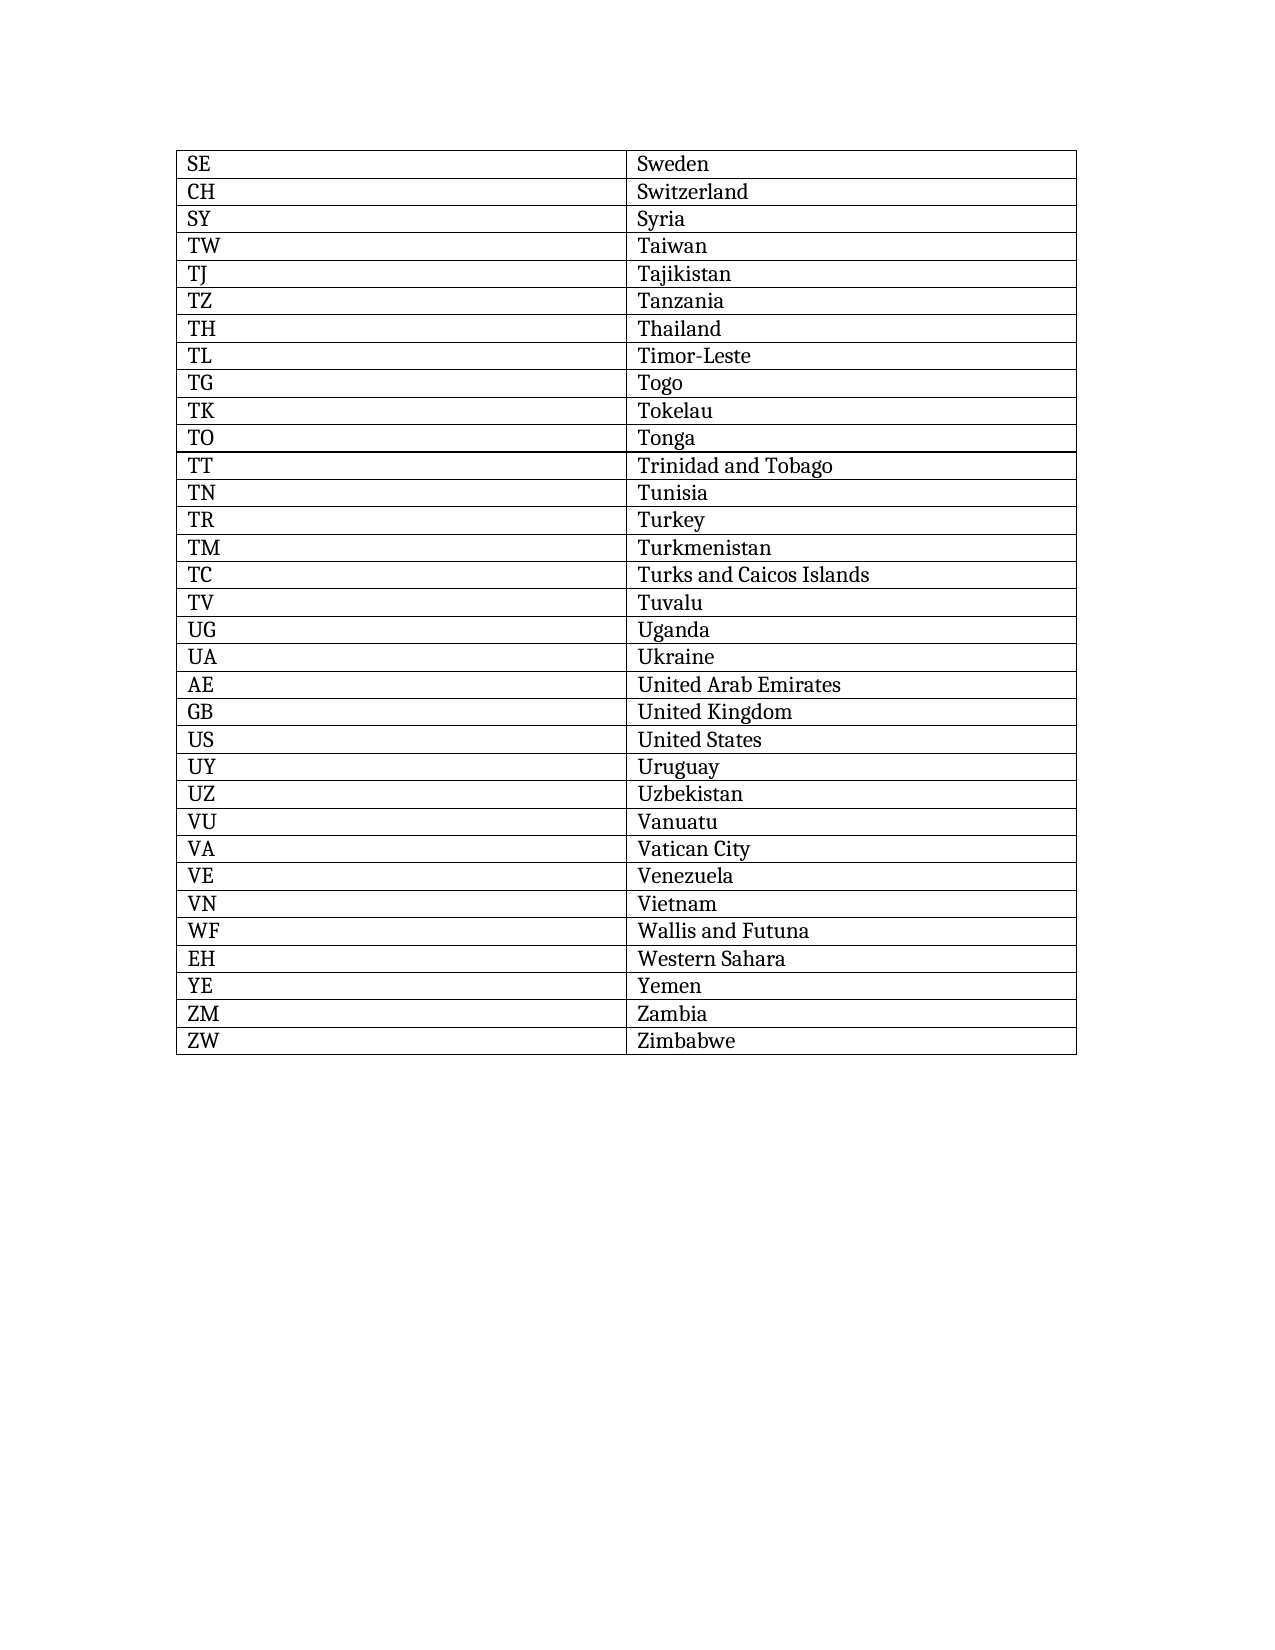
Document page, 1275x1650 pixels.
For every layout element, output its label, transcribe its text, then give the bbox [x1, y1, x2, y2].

table_cell VE [177, 863, 626, 890]
table_cell TC [177, 562, 626, 588]
table_cell TK [177, 398, 626, 424]
table_cell US [177, 726, 626, 753]
table_cell Uzbekistan [627, 781, 1076, 807]
table_cell Syria [627, 206, 1076, 232]
table_cell Switzerland [627, 179, 1076, 205]
table_cell Venezuela [627, 863, 1076, 890]
table_cell Taiwan [627, 233, 1076, 259]
table_cell TN [177, 480, 626, 506]
table_cell Uganda [627, 617, 1076, 643]
table_cell TR [177, 507, 626, 533]
table_cell TM [177, 535, 626, 561]
table_cell UZ [177, 781, 626, 807]
table_cell Turkmenistan [627, 535, 1076, 561]
table_cell AE [177, 672, 626, 698]
table_cell Tonga [627, 425, 1076, 451]
table_cell YE [177, 973, 626, 999]
table_cell Vatican City [627, 836, 1076, 862]
table_cell TL [177, 343, 626, 369]
table_cell TV [177, 589, 626, 616]
table_cell Trinidad and Tobago [627, 453, 1076, 479]
table_cell TH [177, 315, 626, 342]
table_cell EH [177, 946, 626, 972]
table_cell Vietnam [627, 891, 1076, 917]
table_cell United States [627, 726, 1076, 753]
table_cell Uruguay [627, 754, 1076, 780]
table_cell VA [177, 836, 626, 862]
table_cell Vanuatu [627, 809, 1076, 835]
table_cell ZW [177, 1028, 626, 1054]
table_cell TZ [177, 288, 626, 314]
table_cell TT [177, 453, 626, 479]
table_cell Tuvalu [627, 589, 1076, 616]
table_cell Tanzania [627, 288, 1076, 314]
table_cell VU [177, 809, 626, 835]
table_cell Wallis and Futuna [627, 918, 1076, 944]
table_cell Yemen [627, 973, 1076, 999]
table_cell Zambia [627, 1000, 1076, 1027]
table_cell Sweden [627, 151, 1076, 177]
table_cell Turks and Caicos Islands [627, 562, 1076, 588]
table_cell Thailand [627, 315, 1076, 342]
table_cell WF [177, 918, 626, 944]
table_cell UG [177, 617, 626, 643]
table_cell Ukraine [627, 644, 1076, 671]
table_cell Western Sahara [627, 946, 1076, 972]
table_cell VN [177, 891, 626, 917]
table_cell TG [177, 370, 626, 397]
table_cell Tokelau [627, 398, 1076, 424]
table_cell Togo [627, 370, 1076, 397]
table_cell UY [177, 754, 626, 780]
table_cell GB [177, 699, 626, 725]
table_cell Tunisia [627, 480, 1076, 506]
table_cell SE [177, 151, 626, 177]
table_cell United Kingdom [627, 699, 1076, 725]
table_cell UA [177, 644, 626, 671]
table_cell SY [177, 206, 626, 232]
table_cell Zimbabwe [627, 1028, 1076, 1054]
table_cell TJ [177, 261, 626, 287]
table_cell Timor-Leste [627, 343, 1076, 369]
table_cell United Arab Emirates [627, 672, 1076, 698]
table_cell Tajikistan [627, 261, 1076, 287]
table_cell TW [177, 233, 626, 259]
table_cell CH [177, 179, 626, 205]
table_cell ZM [177, 1000, 626, 1027]
table_cell Turkey [627, 507, 1076, 533]
table_cell TO [177, 425, 626, 451]
